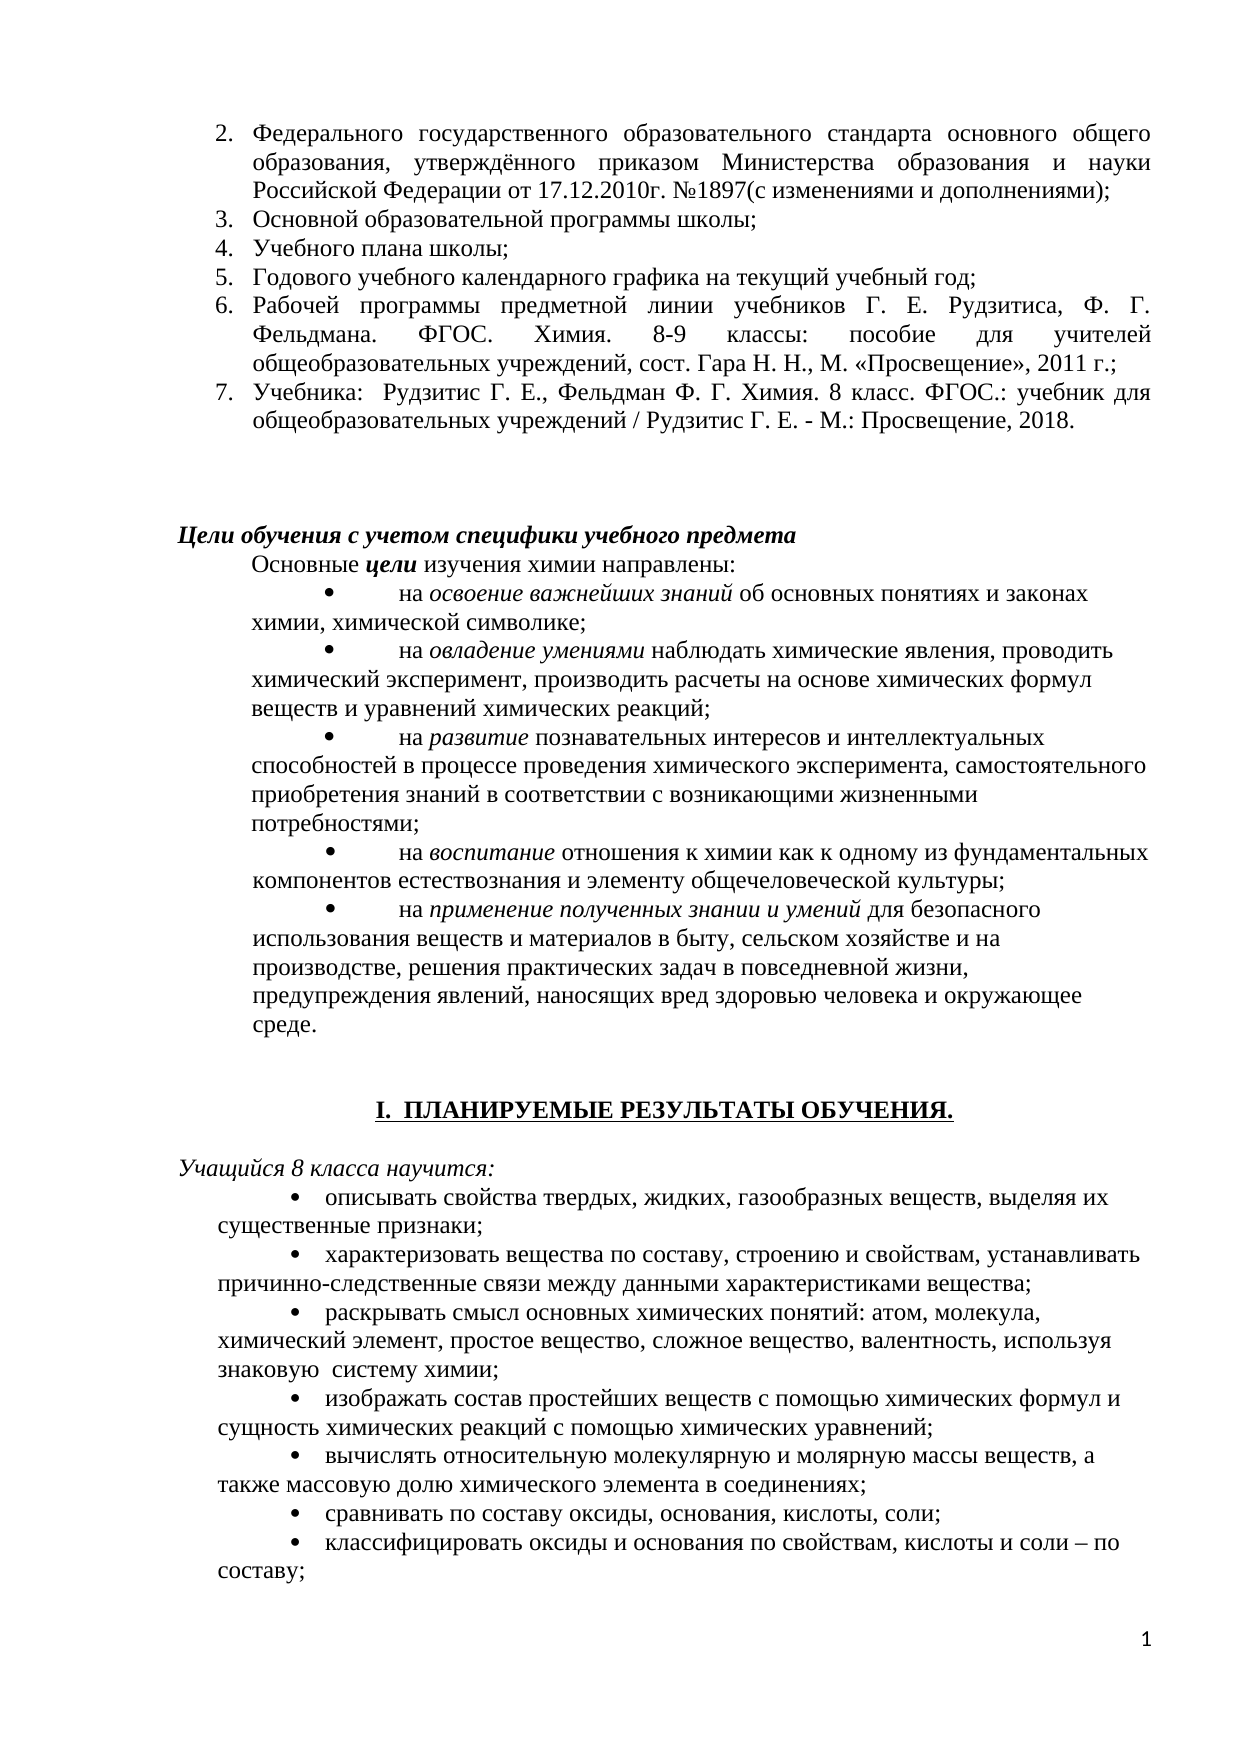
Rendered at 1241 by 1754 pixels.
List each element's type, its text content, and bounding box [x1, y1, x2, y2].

list Учебника: Рудзитис Г. Е., Фельдман Ф. Г. Химия. 8 класс. ФГОС.: учебник для общеобразовательных учреждений / Рудзитис Г. Е. - М.: Просвещение, 2018. [215, 377, 1152, 434]
list на применение полученных знании и умений для безопасного использования веществ и материалов в быту, сельском хозяйстве и на производстве, решения практических задач в повседневной жизни, предупреждения явлений, наносящих вред здоровью человека и окружающее среде. [252, 894, 1152, 1038]
list изображать состав простейших веществ с помощью химических формул и сущность химических реакций с помощью химических уравнений; [217, 1383, 1152, 1441]
list характеризовать вещества по составу, строению и свойствам, устанавливать причинно-следственные связи между данными характеристиками вещества; [217, 1239, 1152, 1297]
list классифицировать оксиды и основания по свойствам, кислоты и соли – по составу; [217, 1527, 1152, 1584]
list на освоение важнейших знаний об основных понятиях и законах химии, химической символике; [251, 578, 1152, 636]
list сравнивать по составу оксиды, основания, кислоты, соли; [217, 1498, 1152, 1527]
list на воспитание отношения к химии как к одному из фундаментальных компонентов естествознания и элементу общечеловеческой культуры; [252, 837, 1152, 894]
list Годового учебного календарного графика на текущий учебный год; [215, 262, 1152, 291]
text Учащийся 8 класса научится: [177, 1153, 1152, 1182]
list на овладение умениями наблюдать химические явления, проводить химический эксперимент, производить расчеты на основе химических формул веществ и уравнений химических реакций; [251, 636, 1152, 722]
list раскрывать смысл основных химических понятий: атом, молекула, химический элемент, простое вещество, сложное вещество, валентность, используя знаковую систему химии; [217, 1297, 1152, 1383]
list на развитие познавательных интересов и интеллектуальных способностей в процессе проведения химического эксперимента, самостоятельного приобретения знаний в соответствии с возникающими жизненными потребностями; [251, 722, 1152, 837]
list Основной образовательной программы школы; [215, 204, 1152, 233]
list Учебного плана школы; [215, 233, 1152, 262]
text Основные цели изучения химии направлены: [177, 549, 1152, 578]
text Цели обучения с учетом специфики учебного предмета [177, 521, 1152, 549]
list описывать свойства твердых, жидких, газообразных веществ, выделяя их существенные признаки; [217, 1182, 1152, 1239]
list Федерального государственного образовательного стандарта основного общего образования, утверждённого приказом Министерства образования и науки Российской Федерации от 17.12.2010г. №1897(с изменениями и дополнениями); [215, 118, 1152, 204]
list вычислять относительную молекулярную и молярную массы веществ, а также массовую долю химического элемента в соединениях; [217, 1441, 1152, 1498]
text I. ПЛАНИРУЕМЫЕ РЕЗУЛЬТАТЫ ОБУЧЕНИЯ. [177, 1096, 1152, 1124]
list Рабочей программы предметной линии учебников Г. Е. Рудзитиса, Ф. Г. Фельдмана. ФГОС. Химия. 8-9 классы: пособие для учителей общеобразовательных учреждений, сост. Гара Н. Н., М. «Просвещение», 2011 г.; [215, 291, 1152, 377]
